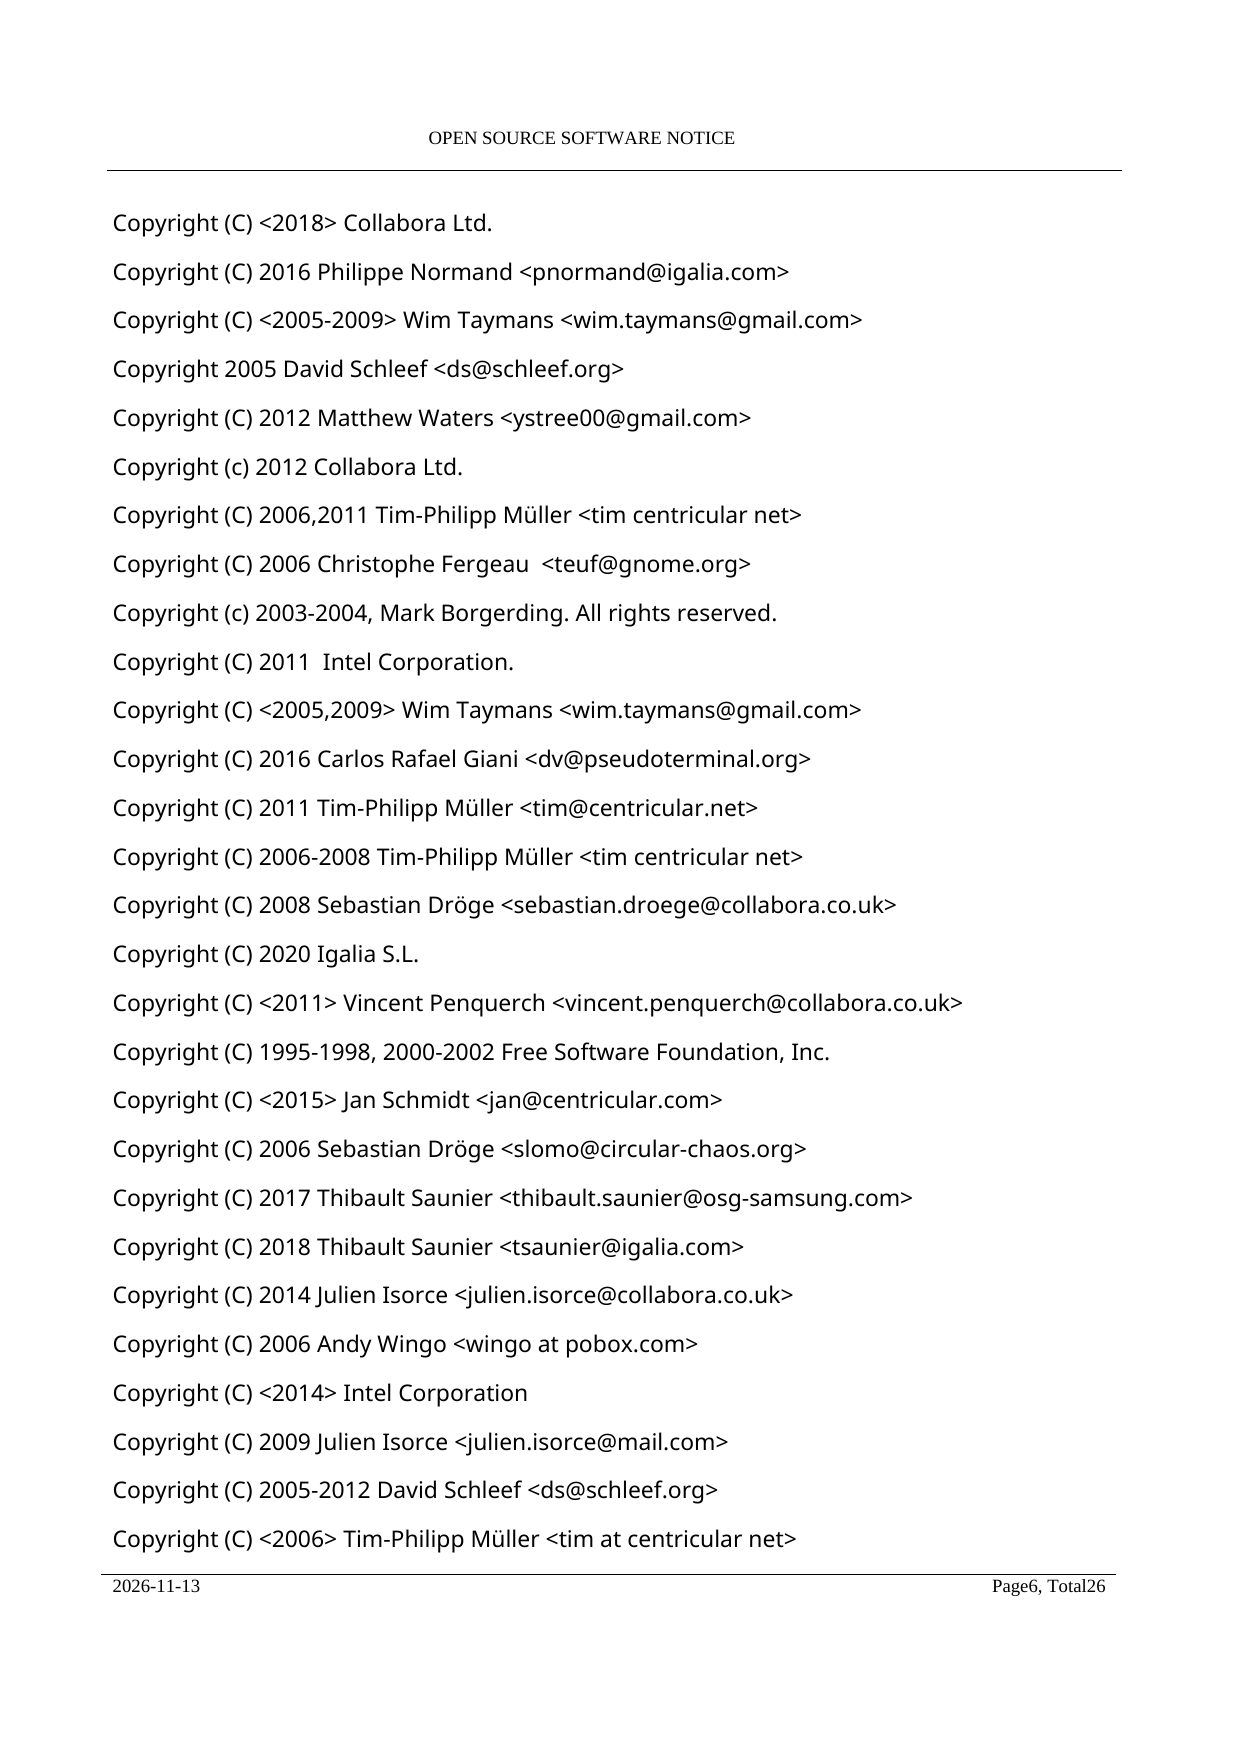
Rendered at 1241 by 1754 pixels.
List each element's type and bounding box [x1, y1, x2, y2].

text [112, 206, 1128, 1555]
